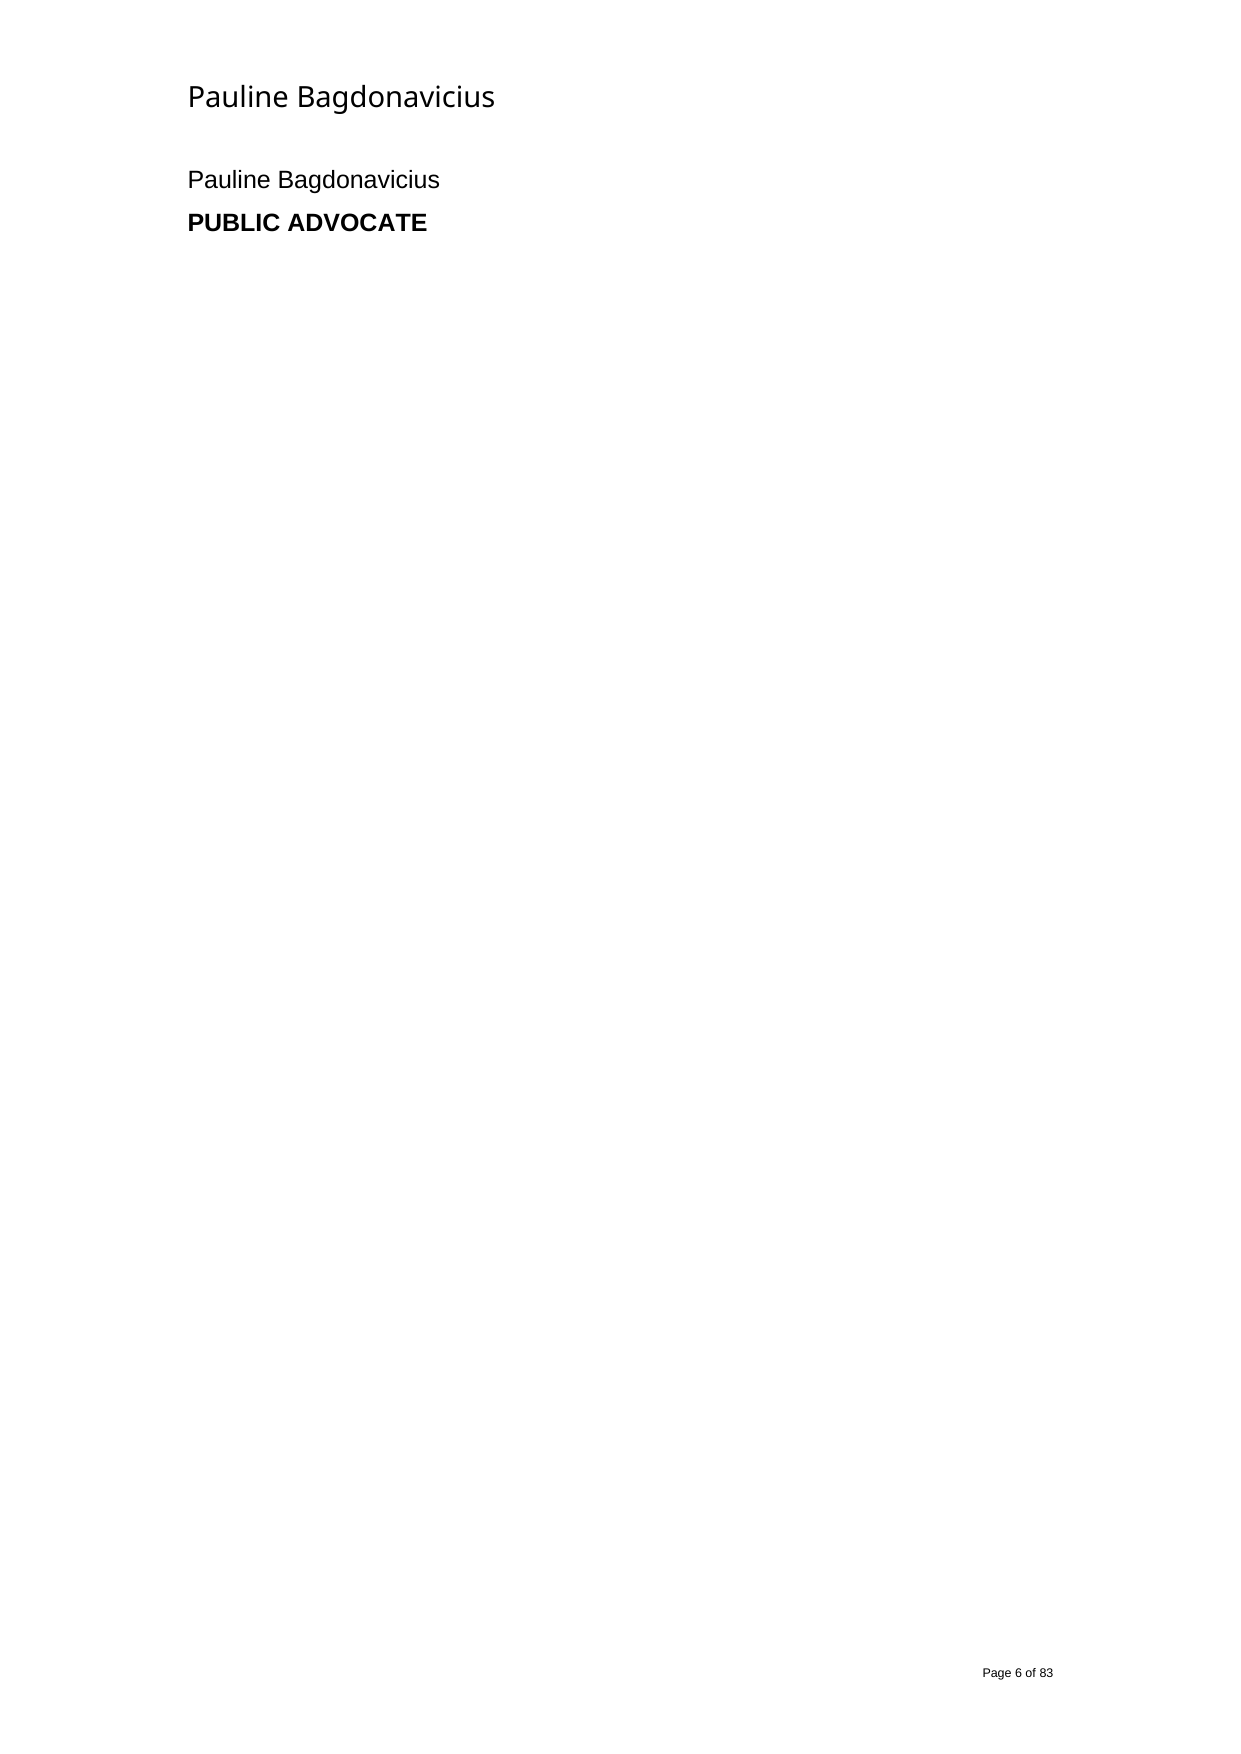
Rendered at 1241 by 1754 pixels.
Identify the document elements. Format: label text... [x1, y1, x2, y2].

text PUBLIC ADVOCATE [187, 208, 1053, 237]
text Pauline Bagdonavicius [187, 77, 1053, 116]
text Pauline Bagdonavicius [187, 165, 1053, 194]
